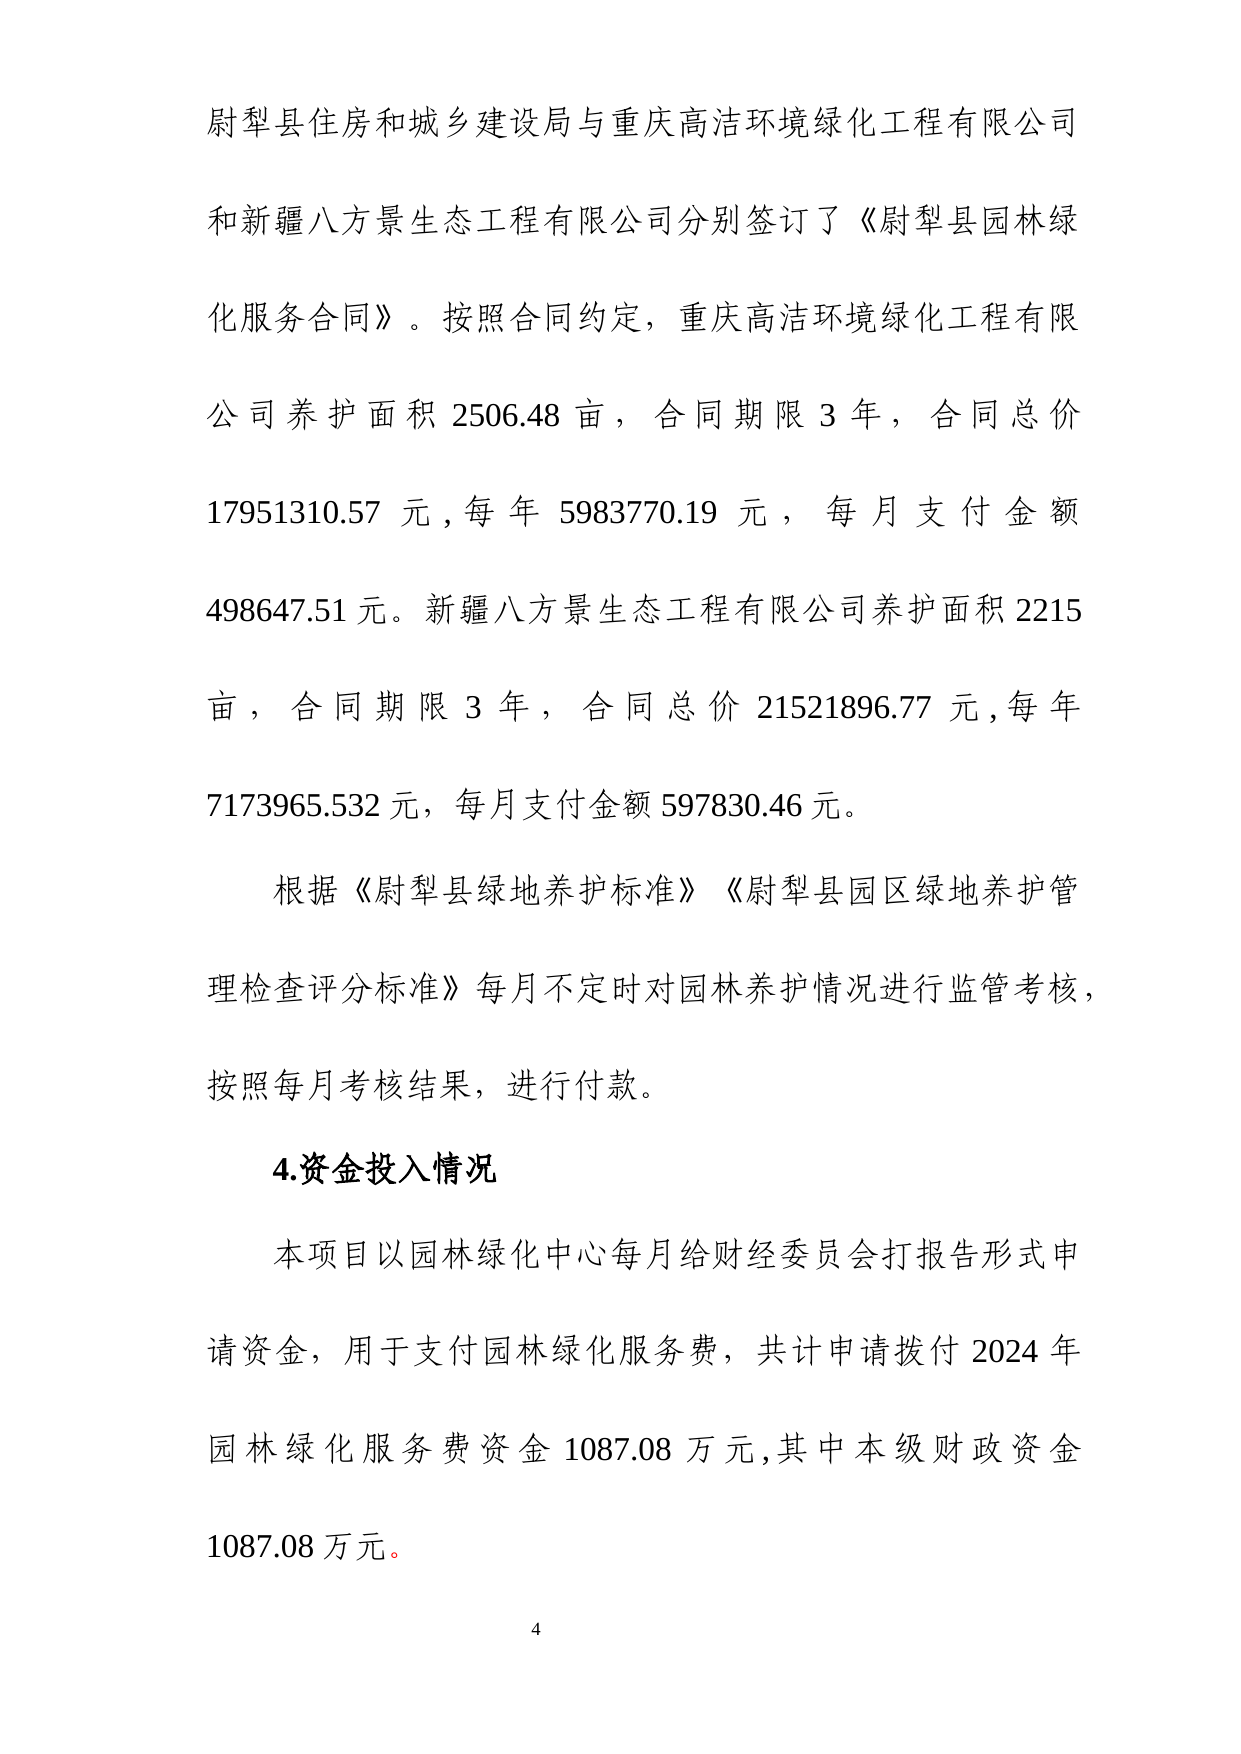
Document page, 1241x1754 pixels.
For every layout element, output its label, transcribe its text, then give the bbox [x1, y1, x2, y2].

text 根据《尉犁县绿地养护标准》《尉犁县园区绿地养护管理检查评分标准》每月不定时对园林养护情况进行监管考核，按照每月考核结果，进行付款。 [206, 856, 1082, 1116]
text 4.资金投入情况 [206, 1134, 1082, 1199]
text 本项目以园林绿化中心每月给财经委员会打报告形式申请资金，用于支付园林绿化服务费，共计申请拨付 2024 年园林绿化服务费资金1087.08万元,其中本级财政资金1087.08万元。 [206, 1220, 1082, 1577]
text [206, 88, 1082, 835]
